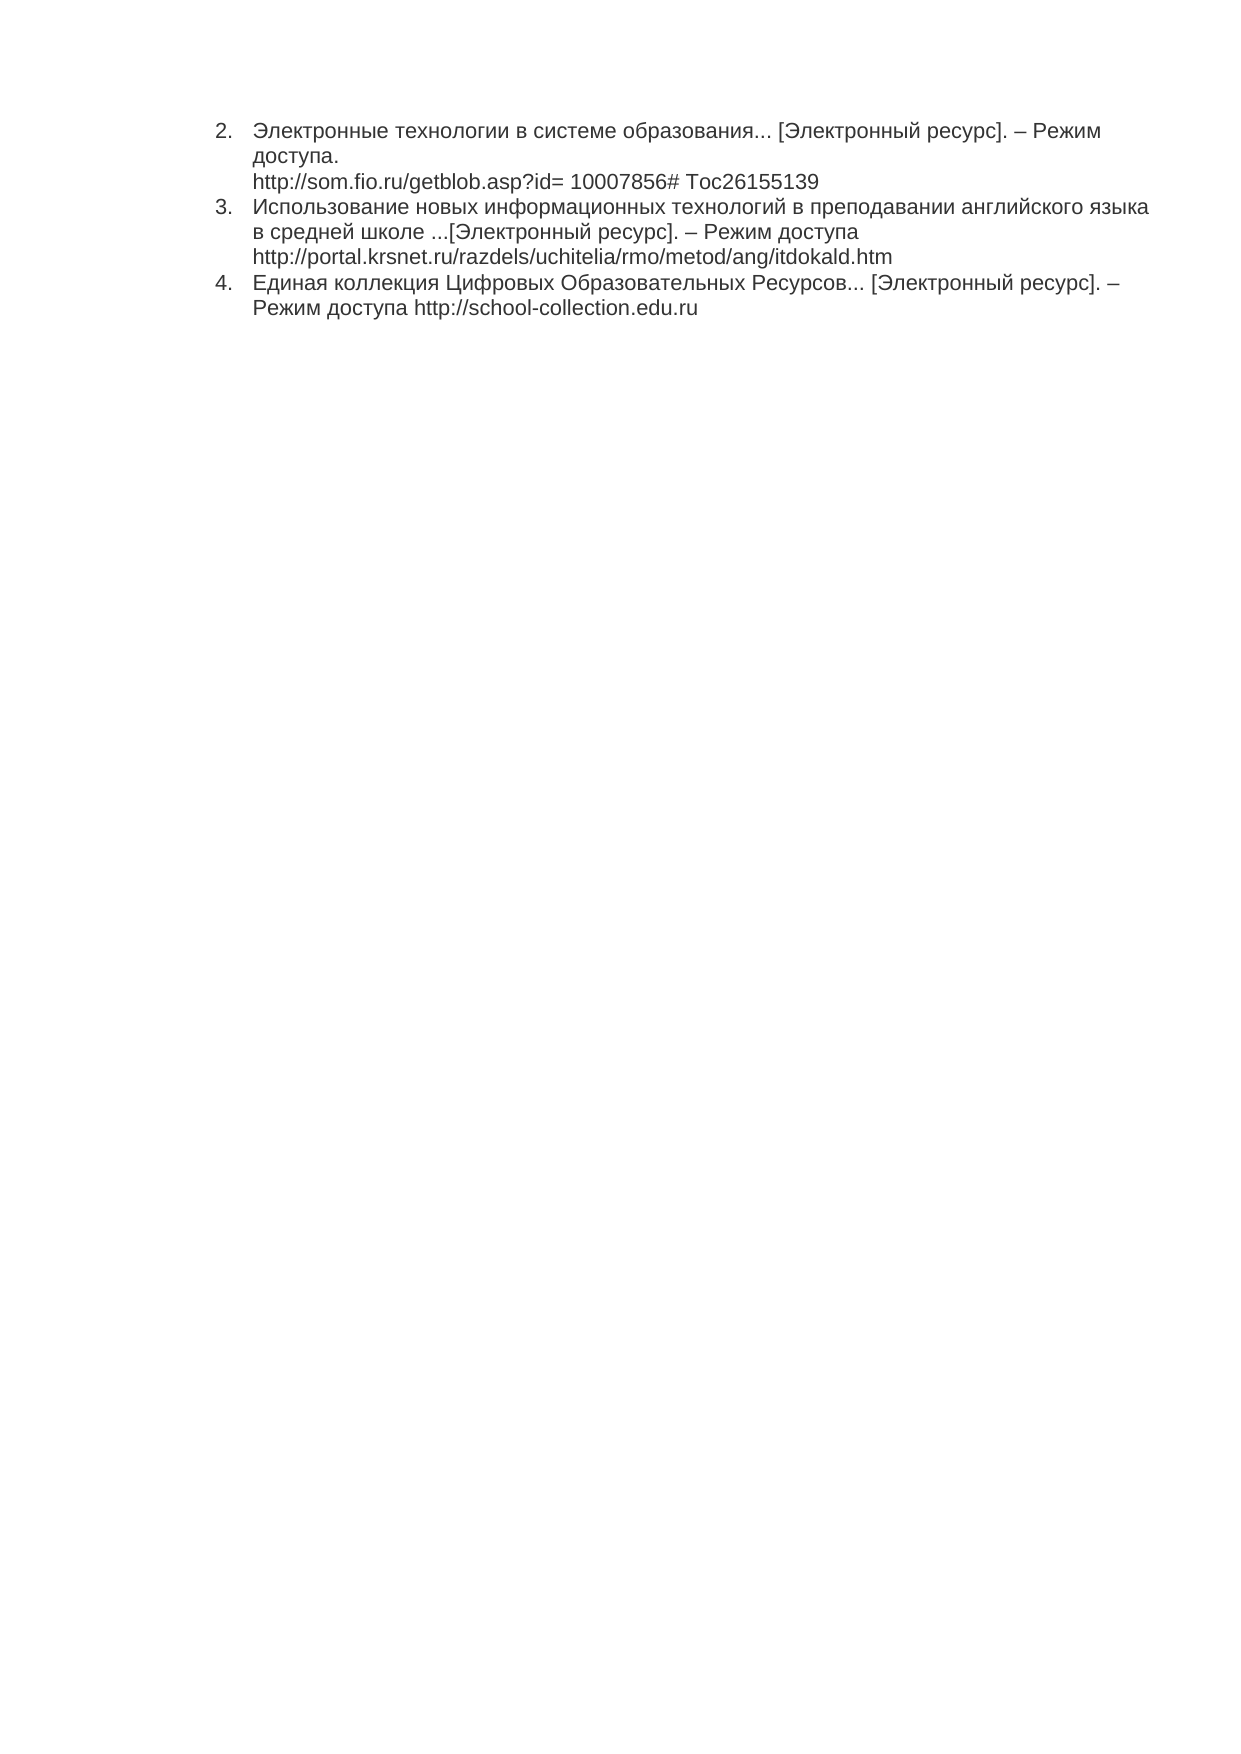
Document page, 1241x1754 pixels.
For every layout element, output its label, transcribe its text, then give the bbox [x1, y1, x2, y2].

list Единая коллекция Цифровых Образовательных Ресурсов... [Электронный ресурс]. – Режим доступа http://school-collection.edu.ru [215, 269, 1152, 320]
list Использование новых информационных технологий в преподавании английского языка в средней школе ...[Электронный ресурс]. – Режим доступа http://portal.krsnet.ru/razdels/uchitelia/rmo/metod/ang/itdokald.htm [215, 194, 1152, 269]
list Электронные технологии в системе образования... [Электронный ресурс]. – Режим доступа. http://som.fio.ru/getblob.asp?id= 10007856# Тос26155139 [215, 118, 1152, 194]
